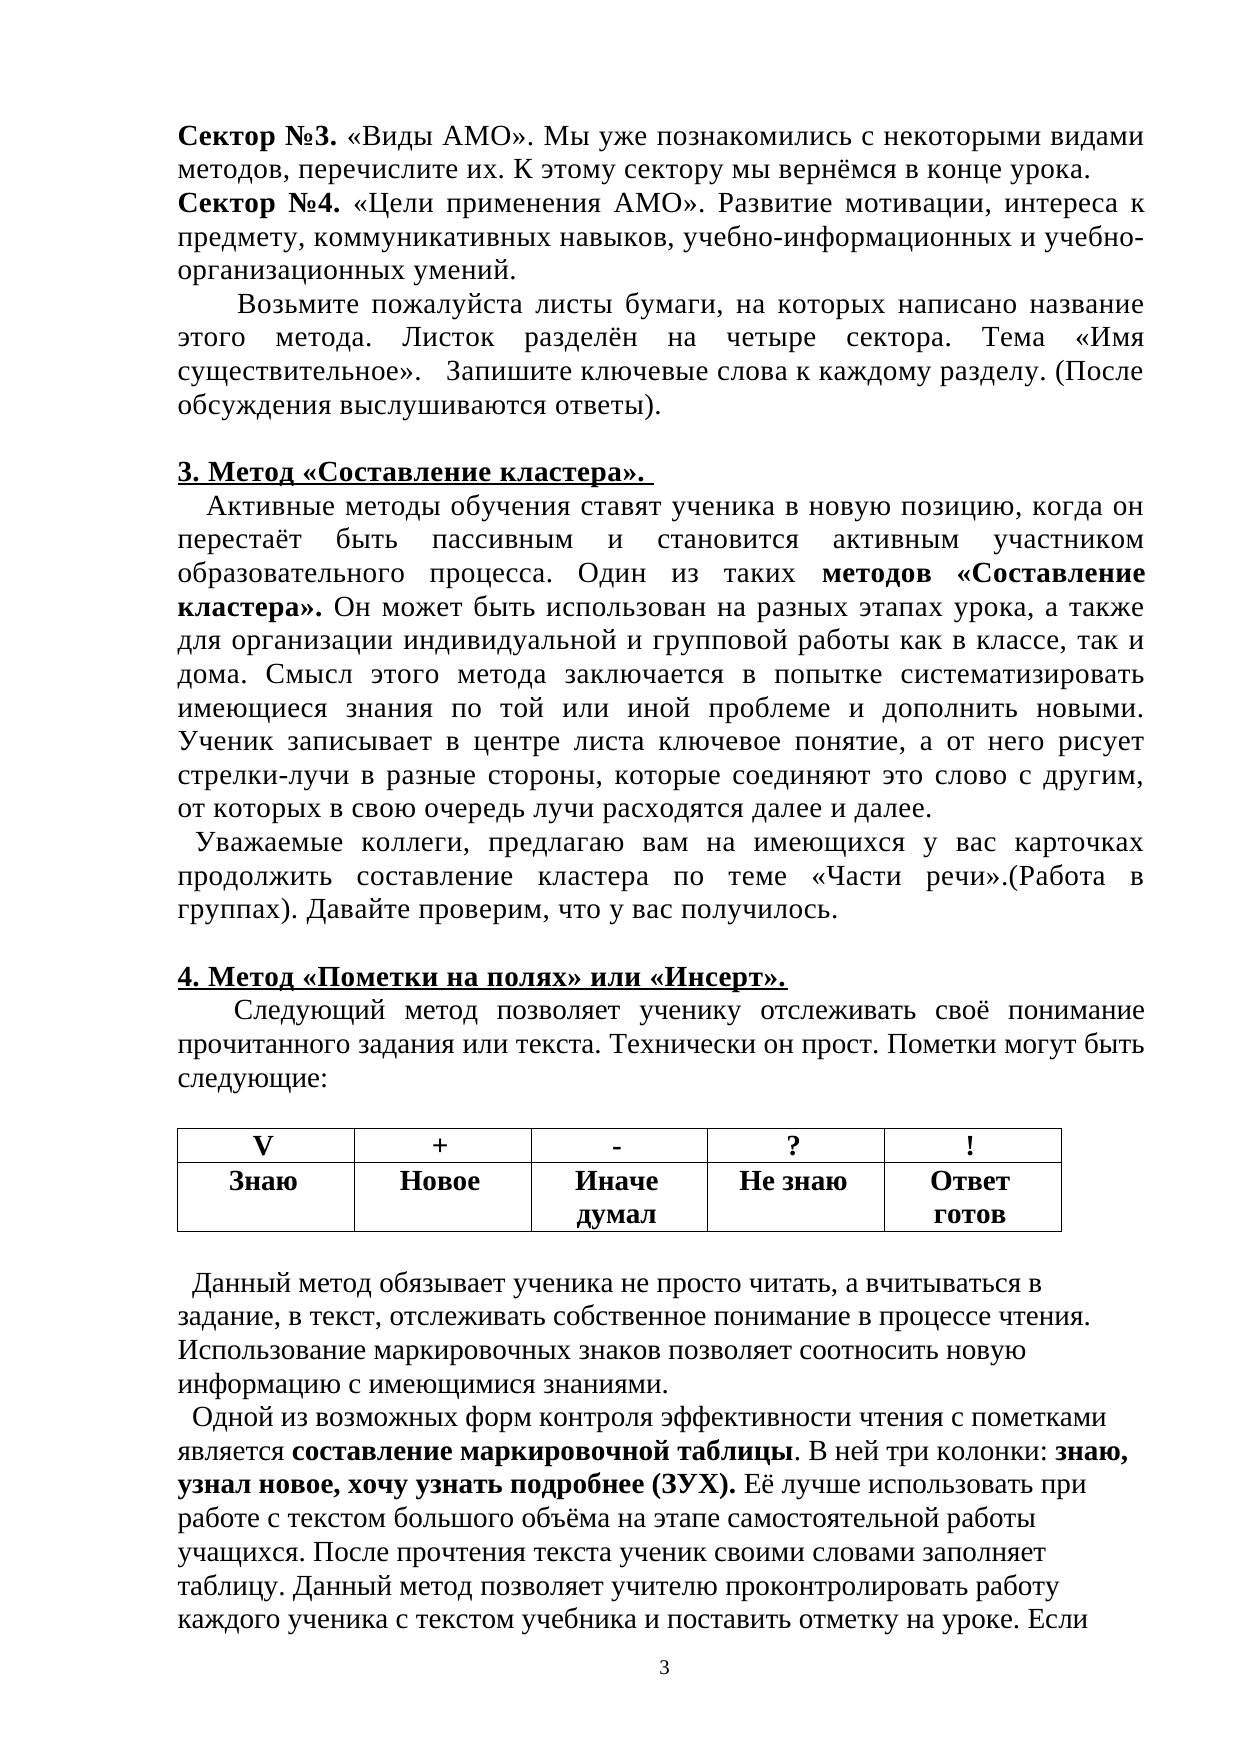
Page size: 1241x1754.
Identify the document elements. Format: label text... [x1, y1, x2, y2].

text Данный метод обязывает ученика не просто читать, а вчитываться в задание, в текст, отслеживать собственное понимание в процессе чтения. Использование маркировочных знаков позволяет соотносить новую информацию с имеющимися знаниями. [177, 1265, 1146, 1400]
text Сектор №3. «Виды АМО». Мы уже познакомились с некоторыми видами методов, перечислите их. К этому сектору мы вернёмся в конце урока. [177, 118, 1146, 185]
table_cell Знаю [178, 1163, 354, 1231]
table_cell Не знаю [708, 1163, 884, 1231]
text Следующий метод позволяет ученику отслеживать своё понимание прочитанного задания или текста. Технически он прост. Пометки могут быть следующие: [177, 993, 1146, 1094]
table_cell Ответ готов [885, 1163, 1061, 1231]
text Сектор №4. «Цели применения АМО». Развитие мотивации, интереса к предмету, коммуникативных навыков, учебно-информационных и учебно-организационных умений. [177, 185, 1146, 286]
text Уважаемые коллеги, предлагаю вам на имеющихся у вас карточках продолжить составление кластера по теме «Части речи».(Работа в группах). Давайте проверим, что у вас получилось. [177, 825, 1146, 926]
table_header ? [708, 1129, 884, 1162]
text 3. Метод «Составление кластера». [177, 454, 1146, 488]
table_header + [355, 1129, 531, 1162]
table_header V [178, 1129, 354, 1162]
table_cell Иначе думал [532, 1163, 707, 1231]
table_header - [532, 1129, 707, 1162]
text Активные методы обучения ставят ученика в новую позицию, когда он перестаёт быть пассивным и становится активным участником образовательного процесса. Один из таких методов «Составление кластера». Он может быть использован на разных этапах урока, а также для организации индивидуальной и групповой работы как в классе, так и дома. Смысл этого метода заключается в попытке систематизировать имеющиеся знания по той или иной проблеме и дополнить новыми. Ученик записывает в центре листа ключевое понятие, а от него рисует стрелки-лучи в разные стороны, которые соединяют это слово с другим, от которых в свою очередь лучи расходятся далее и далее. [177, 488, 1146, 825]
table_cell Новое [355, 1163, 531, 1231]
text Возьмите пожалуйста листы бумаги, на которых написано название этого метода. Листок разделён на четыре сектора. Тема «Имя существительное». Запишите ключевые слова к каждому разделу. (После обсуждения выслушиваются ответы). [177, 286, 1146, 421]
table_header ! [885, 1129, 1061, 1162]
text 4. Метод «Пометки на полях» или «Инсерт». [177, 959, 1146, 993]
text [177, 1400, 1146, 1635]
